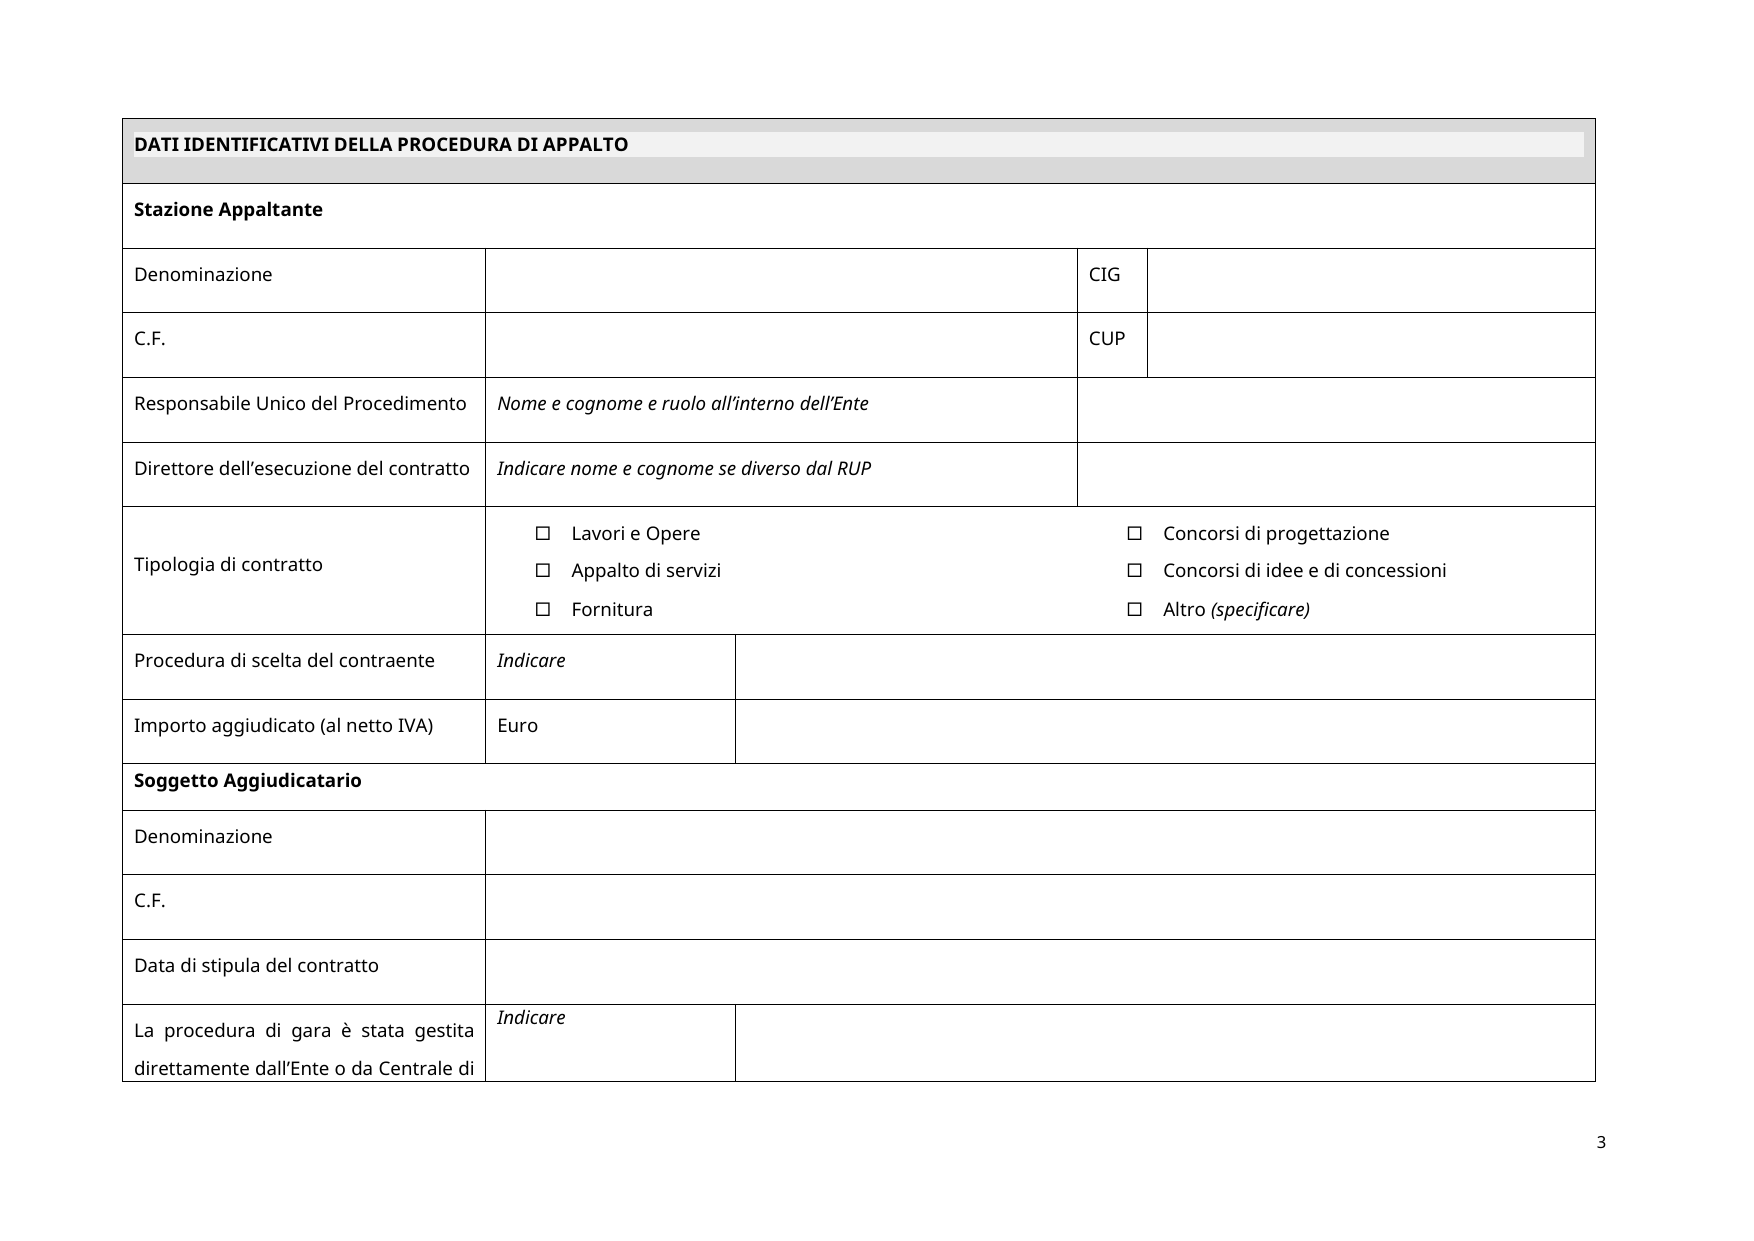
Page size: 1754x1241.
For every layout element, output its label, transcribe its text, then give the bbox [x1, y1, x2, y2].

table_cell [1078, 443, 1595, 506]
table_cell [486, 249, 1077, 312]
table_cell Euro [486, 700, 735, 763]
table_cell Indicare nome e cognome se diverso dal RUP [486, 443, 1077, 506]
table_cell [736, 635, 1595, 698]
table_header DATI IDENTIFICATIVI DELLA PROCEDURA DI APPALTO [123, 119, 1595, 183]
table_cell [486, 811, 1595, 874]
table_cell Denominazione [123, 811, 485, 874]
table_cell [123, 1005, 485, 1081]
table_cell [736, 700, 1595, 763]
table_cell Indicare [486, 1005, 735, 1081]
table_cell Soggetto Aggiudicatario [123, 764, 1595, 809]
table_cell C.F. [123, 875, 485, 939]
table_cell Procedura di scelta del contraente [123, 635, 485, 698]
table_cell Nome e cognome e ruolo all’interno dell’Ente [486, 378, 1077, 442]
table_cell [736, 1005, 1595, 1081]
table_cell Denominazione [123, 249, 485, 312]
table_cell CIG [1078, 249, 1147, 312]
table_cell Data di stipula del contratto [123, 940, 485, 1004]
table_cell CUP [1078, 313, 1147, 377]
table_cell Indicare [486, 635, 735, 698]
table_cell [1148, 313, 1595, 377]
table_cell [486, 313, 1077, 377]
table_cell [1078, 378, 1595, 442]
table_cell [486, 940, 1595, 1004]
table_cell Importo aggiudicato (al netto IVA) [123, 700, 485, 763]
table_cell Stazione Appaltante [123, 184, 1595, 247]
table_cell C.F. [123, 313, 485, 377]
table_cell Concorsi di progettazione Concorsi di idee e di concessioni Altro (specificare) [1078, 507, 1595, 634]
table_cell Tipologia di contratto [123, 507, 485, 634]
table_cell Direttore dell’esecuzione del contratto [123, 443, 485, 506]
table_cell Lavori e Opere Appalto di servizi Fornitura [486, 507, 1077, 634]
table_cell [486, 875, 1595, 939]
table_cell [1148, 249, 1595, 312]
table_cell Responsabile Unico del Procedimento [123, 378, 485, 442]
